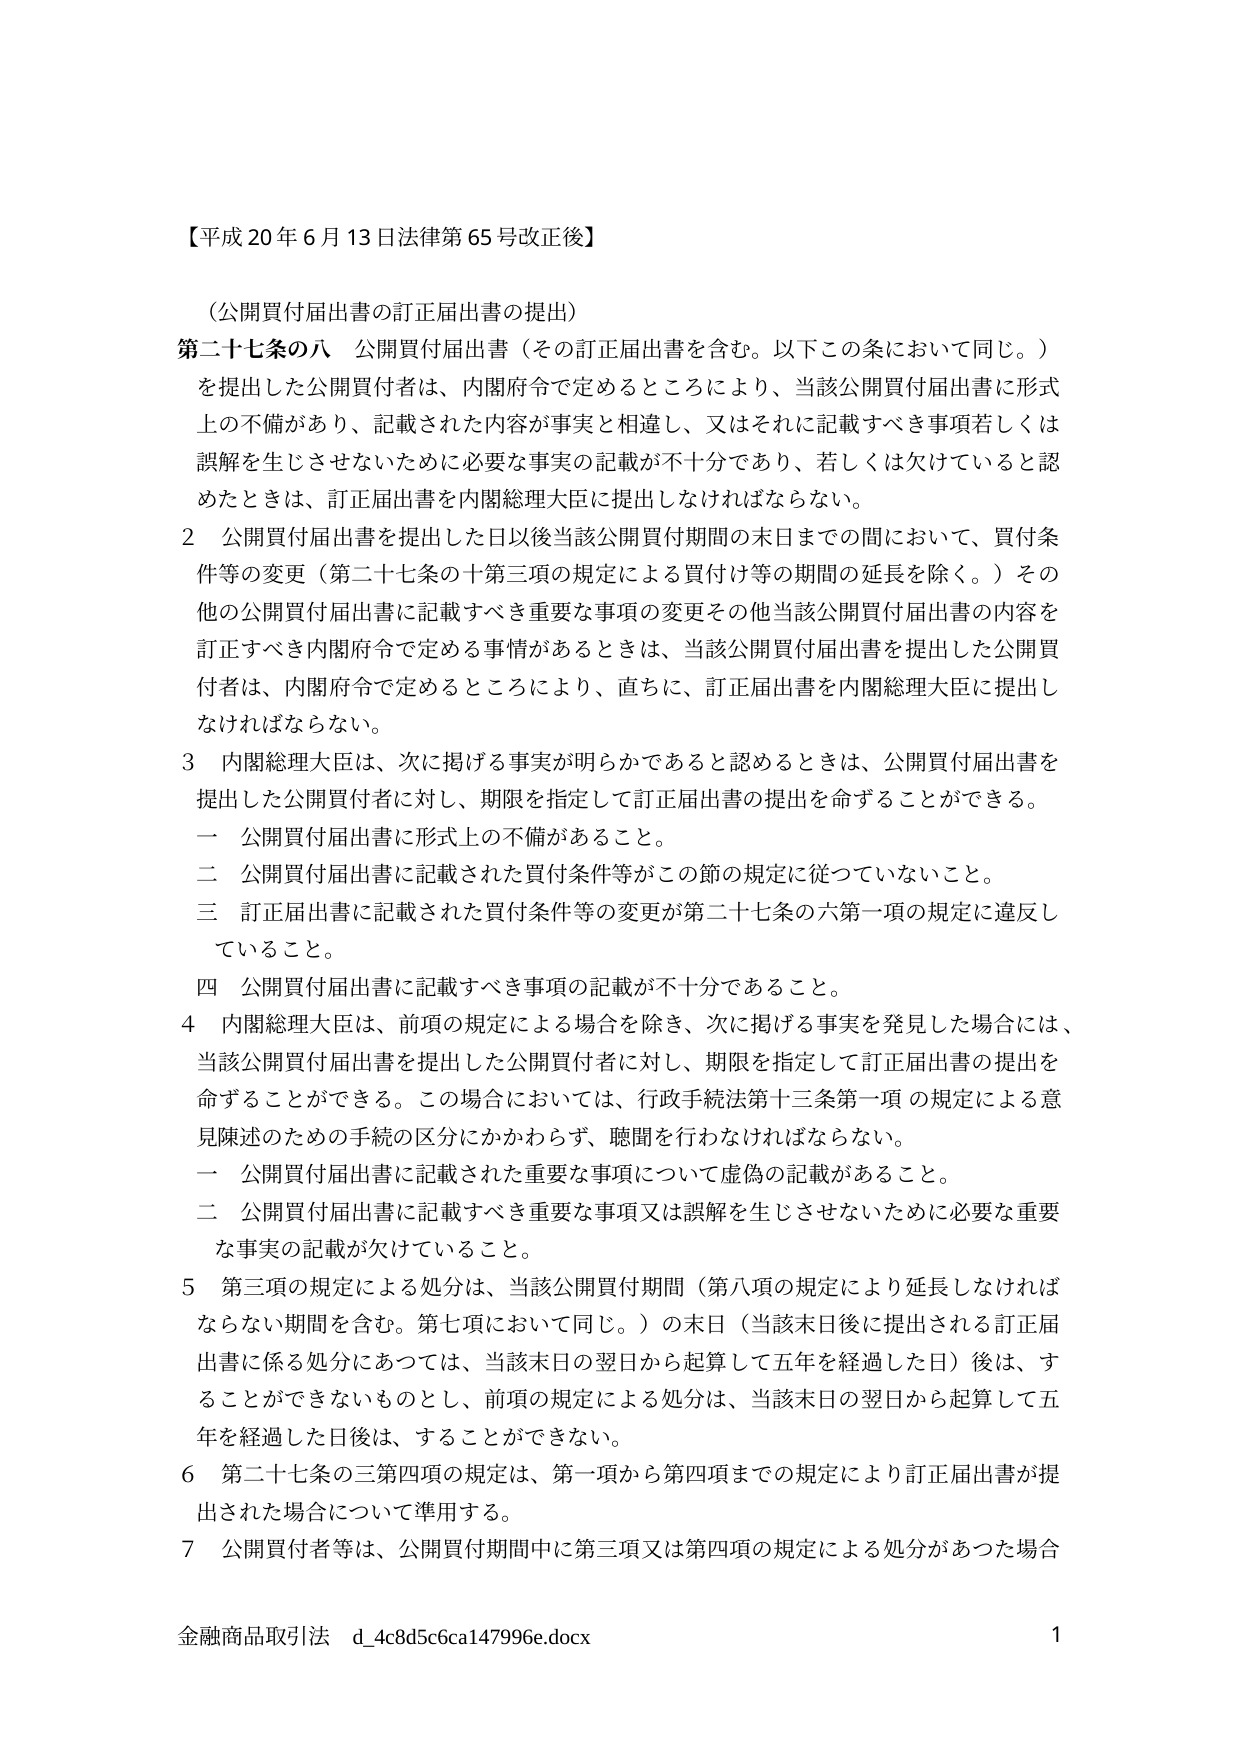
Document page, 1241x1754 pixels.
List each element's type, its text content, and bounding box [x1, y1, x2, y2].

text ４ 内閣総理大臣は、前項の規定による場合を除き、次に掲げる事実を発見した場合には、当該公開買付届出書を提出した公開買付者に対し、期限を指定して訂正届出書の提出を命ずることができる。この場合においては、行政手続法第十三条第一項 の規定による意見陳述のための手続の区分にかかわらず、聴聞を行わなければならない。 [177, 1004, 1063, 1154]
text 三 訂正届出書に記載された買付条件等の変更が第二十七条の六第一項の規定に違反していること。 [196, 892, 1063, 967]
text 第二十七条の八 公開買付届出書（その訂正届出書を含む。以下この条において同じ。）を提出した公開買付者は、内閣府令で定めるところにより、当該公開買付届出書に形式上の不備があり、記載された内容が事実と相違し、又はそれに記載すべき事項若しくは誤解を生じさせないために必要な事実の記載が不十分であり、若しくは欠けていると認めたときは、訂正届出書を内閣総理大臣に提出しなければならない。 [177, 329, 1063, 517]
text ６ 第二十七条の三第四項の規定は、第一項から第四項までの規定により訂正届出書が提出された場合について準用する。 [177, 1454, 1063, 1529]
text （公開買付届出書の訂正届出書の提出） [196, 292, 1063, 329]
text ３ 内閣総理大臣は、次に掲げる事実が明らかであると認めるときは、公開買付届出書を提出した公開買付者に対し、期限を指定して訂正届出書の提出を命ずることができる。 [177, 742, 1063, 817]
text 一 公開買付届出書に形式上の不備があること。 [196, 817, 1063, 854]
text ５ 第三項の規定による処分は、当該公開買付期間（第八項の規定により延長しなければならない期間を含む。第七項において同じ。）の末日（当該末日後に提出される訂正届出書に係る処分にあつては、当該末日の翌日から起算して五年を経過した日）後は、することができないものとし、前項の規定による処分は、当該末日の翌日から起算して五年を経過した日後は、することができない。 [177, 1267, 1063, 1454]
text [177, 1529, 1063, 1567]
text 【平成20年6月13日法律第65号改正後】 [177, 217, 1063, 254]
text 四 公開買付届出書に記載すべき事項の記載が不十分であること。 [196, 967, 1063, 1004]
text 一 公開買付届出書に記載された重要な事項について虚偽の記載があること。 [196, 1154, 1063, 1192]
text 二 公開買付届出書に記載すべき重要な事項又は誤解を生じさせないために必要な重要な事実の記載が欠けていること。 [196, 1192, 1063, 1267]
text 二 公開買付届出書に記載された買付条件等がこの節の規定に従つていないこと。 [196, 854, 1063, 892]
text ２ 公開買付届出書を提出した日以後当該公開買付期間の末日までの間において、買付条件等の変更（第二十七条の十第三項の規定による買付け等の期間の延長を除く。）その他の公開買付届出書に記載すべき重要な事項の変更その他当該公開買付届出書の内容を訂正すべき内閣府令で定める事情があるときは、当該公開買付届出書を提出した公開買付者は、内閣府令で定めるところにより、直ちに、訂正届出書を内閣総理大臣に提出しなければならない。 [177, 517, 1063, 742]
